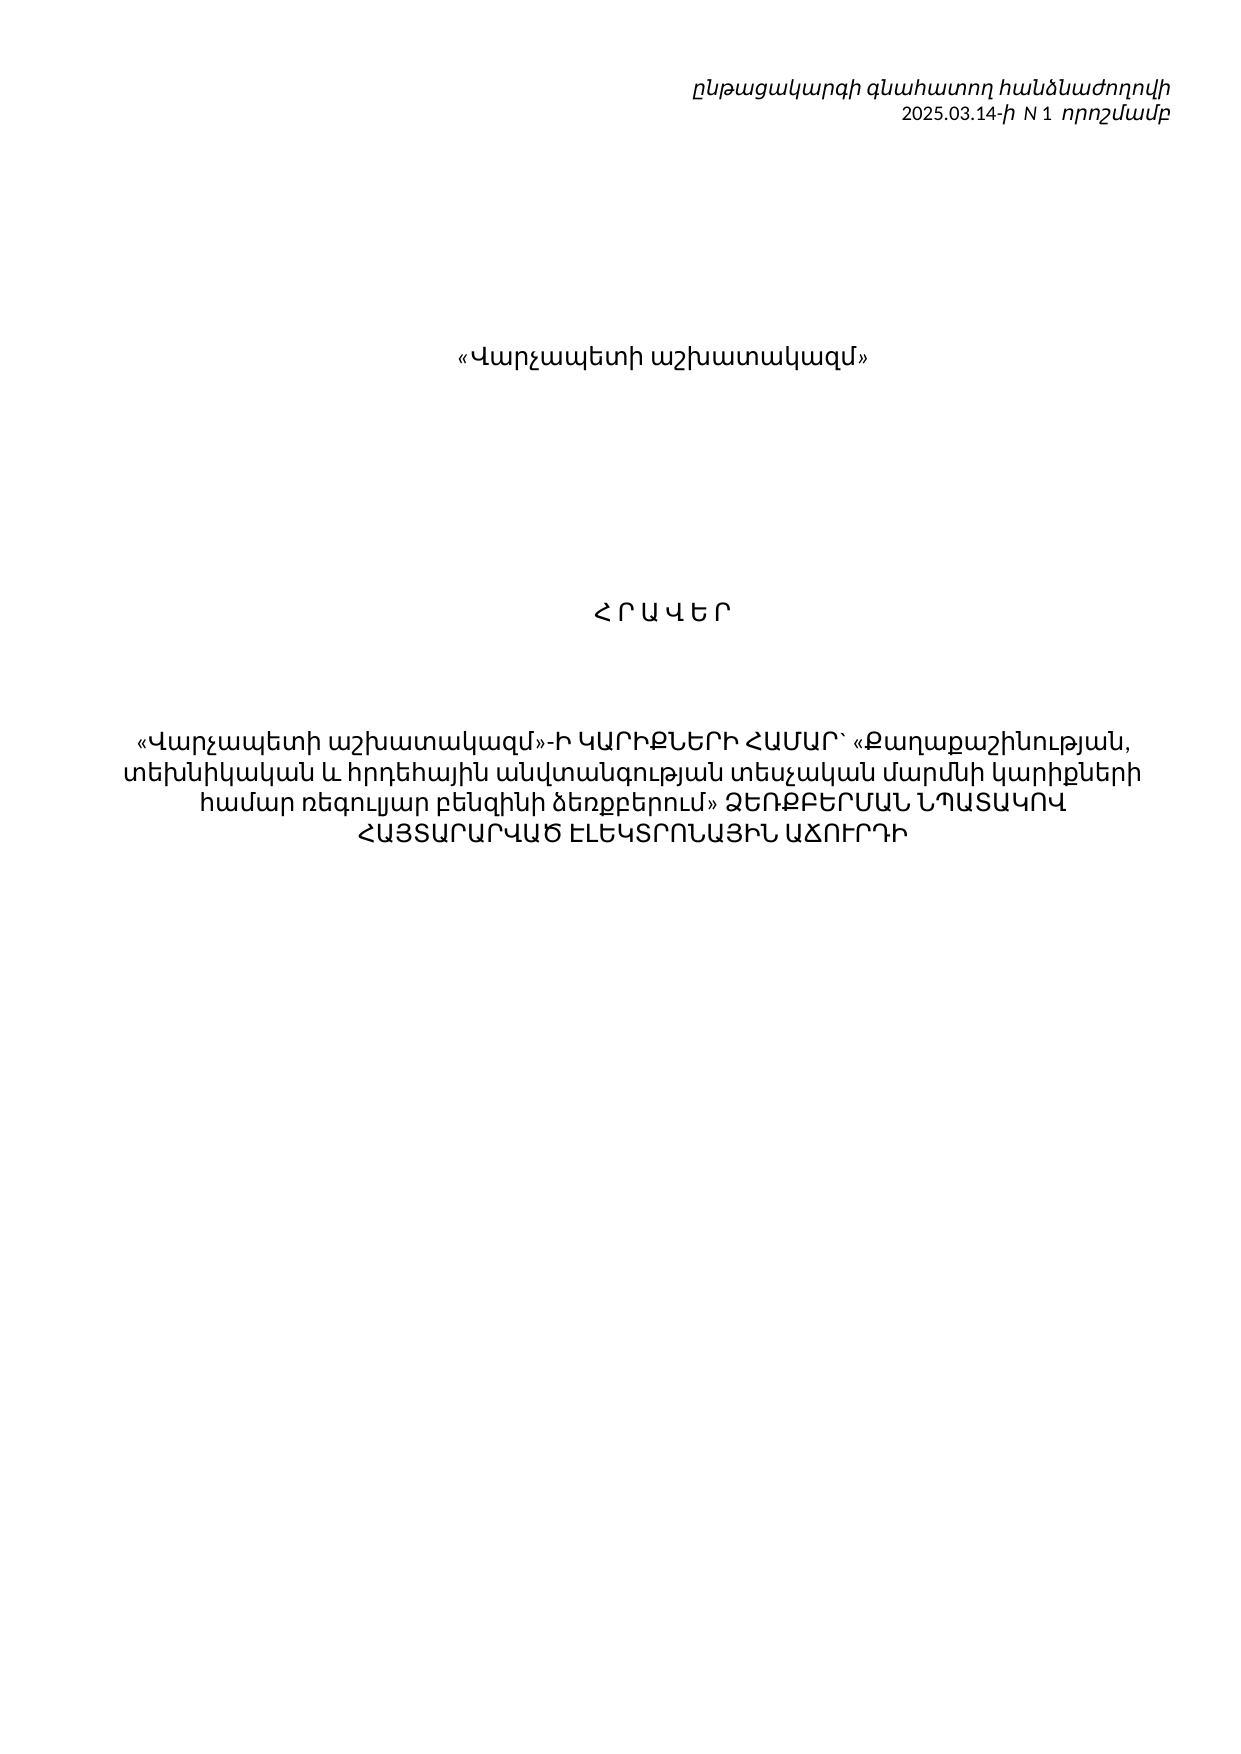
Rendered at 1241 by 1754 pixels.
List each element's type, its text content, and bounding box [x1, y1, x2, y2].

text «Վարչապետի աշխատակազմ»-Ի ԿԱՐԻՔՆԵՐԻ ՀԱՄԱՐ` «Քաղաքաշինության, տեխնիկական և հրդեհային անվտանգության տեսչական մարմնի կարիքների համար ռեգուլյար բենզինի ձեռքբերում» ՁԵՌՔԲԵՐՄԱՆ ՆՊԱՏԱԿՈՎ ՀԱՅՏԱՐԱՐՎԱԾ ԷԼԵԿՏՐՈՆԱՅԻՆ ԱՃՈՒՐԴԻ [94, 726, 1172, 848]
text ընթացակարգի գնահատող հանձնաժողովի [94, 75, 1171, 100]
text Հ Ր Ա Վ Ե Ր [94, 597, 1172, 628]
text « Վարչապետի աշխատակազմ» [94, 341, 1172, 371]
text 2025.03.14 -ի N 1 որոշմամբ [94, 100, 1171, 126]
